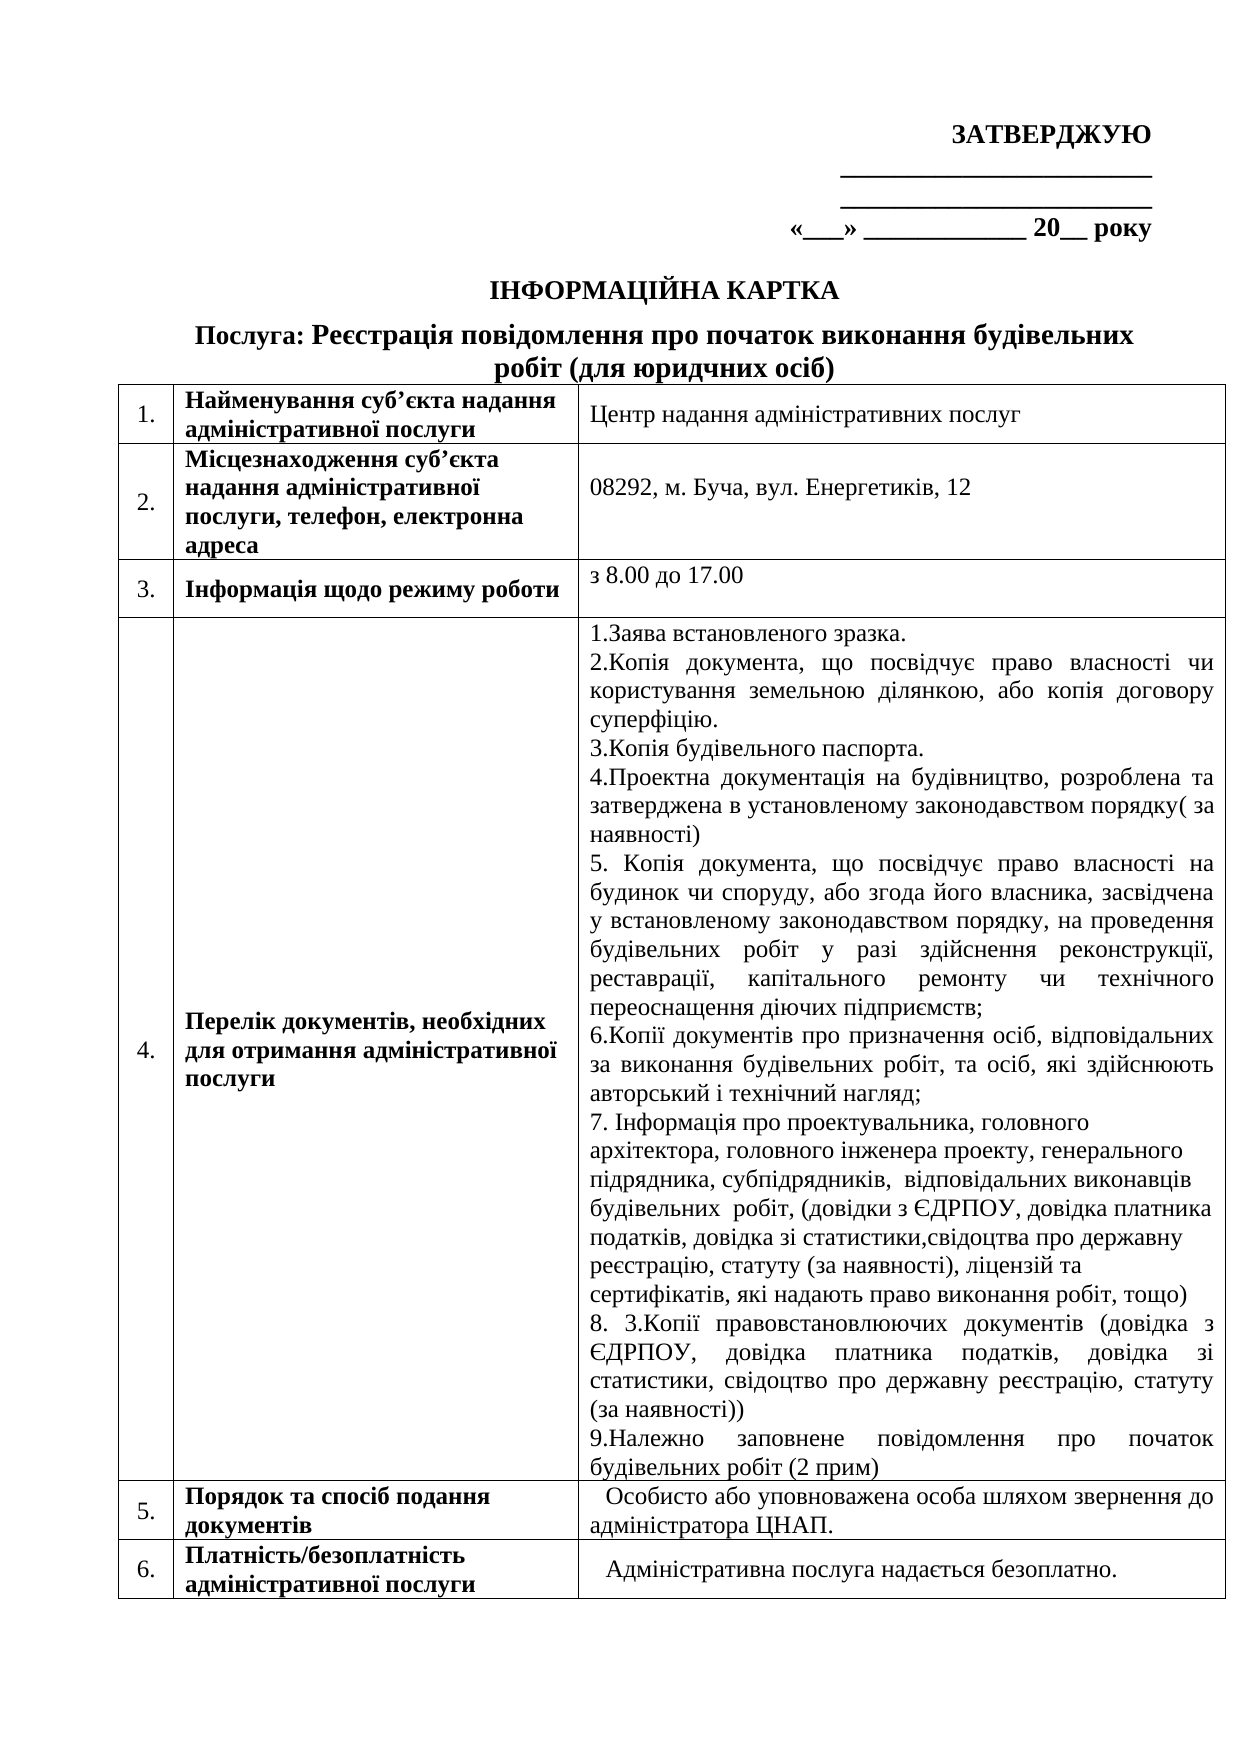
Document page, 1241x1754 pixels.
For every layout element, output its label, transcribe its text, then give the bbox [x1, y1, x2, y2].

text Послуга: Реєстрація повідомлення про початок виконання будівельних робіт (для юридчних осіб) [177, 317, 1152, 384]
text «___» ____________ 20__ року [177, 212, 1152, 243]
table_cell 1.Заява встановленого зразка. 2.Копія документа, що посвідчує право власності чи користування земельною ділянкою, або копія договору суперфіцію. 3.Копія будівельного паспорта. 4.Проектна документація на будівництво, розроблена та затверджена в установленому законодавством порядку( за наявності) 5. Копія документа, що посвідчує право власності на будинок чи споруду, або згода його власника, засвідчена у встановленому законодавством порядку, на проведення будівельних робіт у разі здійснення реконструкції, реставрації, капітального ремонту чи технічного переоснащення діючих підприємств; 6.Копії документів про призначення осіб, відповідальних за виконання будівельних робіт, та осіб, які здійснюють авторський і технічний нагляд; 7. Інформація про проектувальника, головного архітектора, головного інженера проекту, генерального підрядника, субпідрядників, відповідальних виконавців будівельних робіт, (довідки з ЄДРПОУ, довідка платника податків, довідка зі статистики,свідоцтва про державну реєстрацію, статуту (за наявності), ліцензій та сертифікатів, які надають право виконання робіт, тощо) 8. 3.Копії правовстановлюючих документів (довідка з ЄДРПОУ, довідка платника податків, довідка зі статистики, свідоцтво про державну реєстрацію, статуту (за наявності)) 9.Належно заповнене повідомлення про початок будівельних робіт (2 прим) [579, 618, 1225, 1480]
table_cell з 8.00 до 17.00 [579, 560, 1225, 617]
table_header Найменування суб’єкта надання адміністративної послуги [174, 385, 578, 443]
table_cell Особисто або уповноважена особа шляхом звернення до адміністратора ЦНАП. [579, 1481, 1225, 1539]
text _______________________ [177, 149, 1152, 180]
table_cell Порядок та спосіб подання документів [174, 1481, 578, 1539]
table_cell Перелік документів, необхідних для отримання адміністративної послуги [174, 618, 578, 1480]
table_cell Адміністративна послуга надається безоплатно. [579, 1540, 1225, 1597]
table_cell 5. [119, 1481, 173, 1539]
table_cell 3. [119, 560, 173, 617]
table_cell 08292, м. Буча, вул. Енергетиків, 12 [579, 444, 1225, 559]
table_cell Інформація щодо режиму роботи [174, 560, 578, 617]
table_cell Платність/безоплатність адміністративної послуги [174, 1540, 578, 1597]
table_cell 4. [119, 618, 173, 1480]
table_cell Місцезнаходження суб’єкта надання адміністративної послуги, телефон, електронна адреса [174, 444, 578, 559]
table_cell 2. [119, 444, 173, 559]
table_header Центр надання адміністративних послуг [579, 385, 1225, 443]
table_header 1. [119, 385, 173, 443]
table_cell 6. [119, 1540, 173, 1597]
text ІНФОРМАЦІЙНА КАРТКА [177, 274, 1152, 305]
text _______________________ [177, 180, 1152, 212]
text ЗАТВЕРДЖУЮ [177, 118, 1152, 149]
